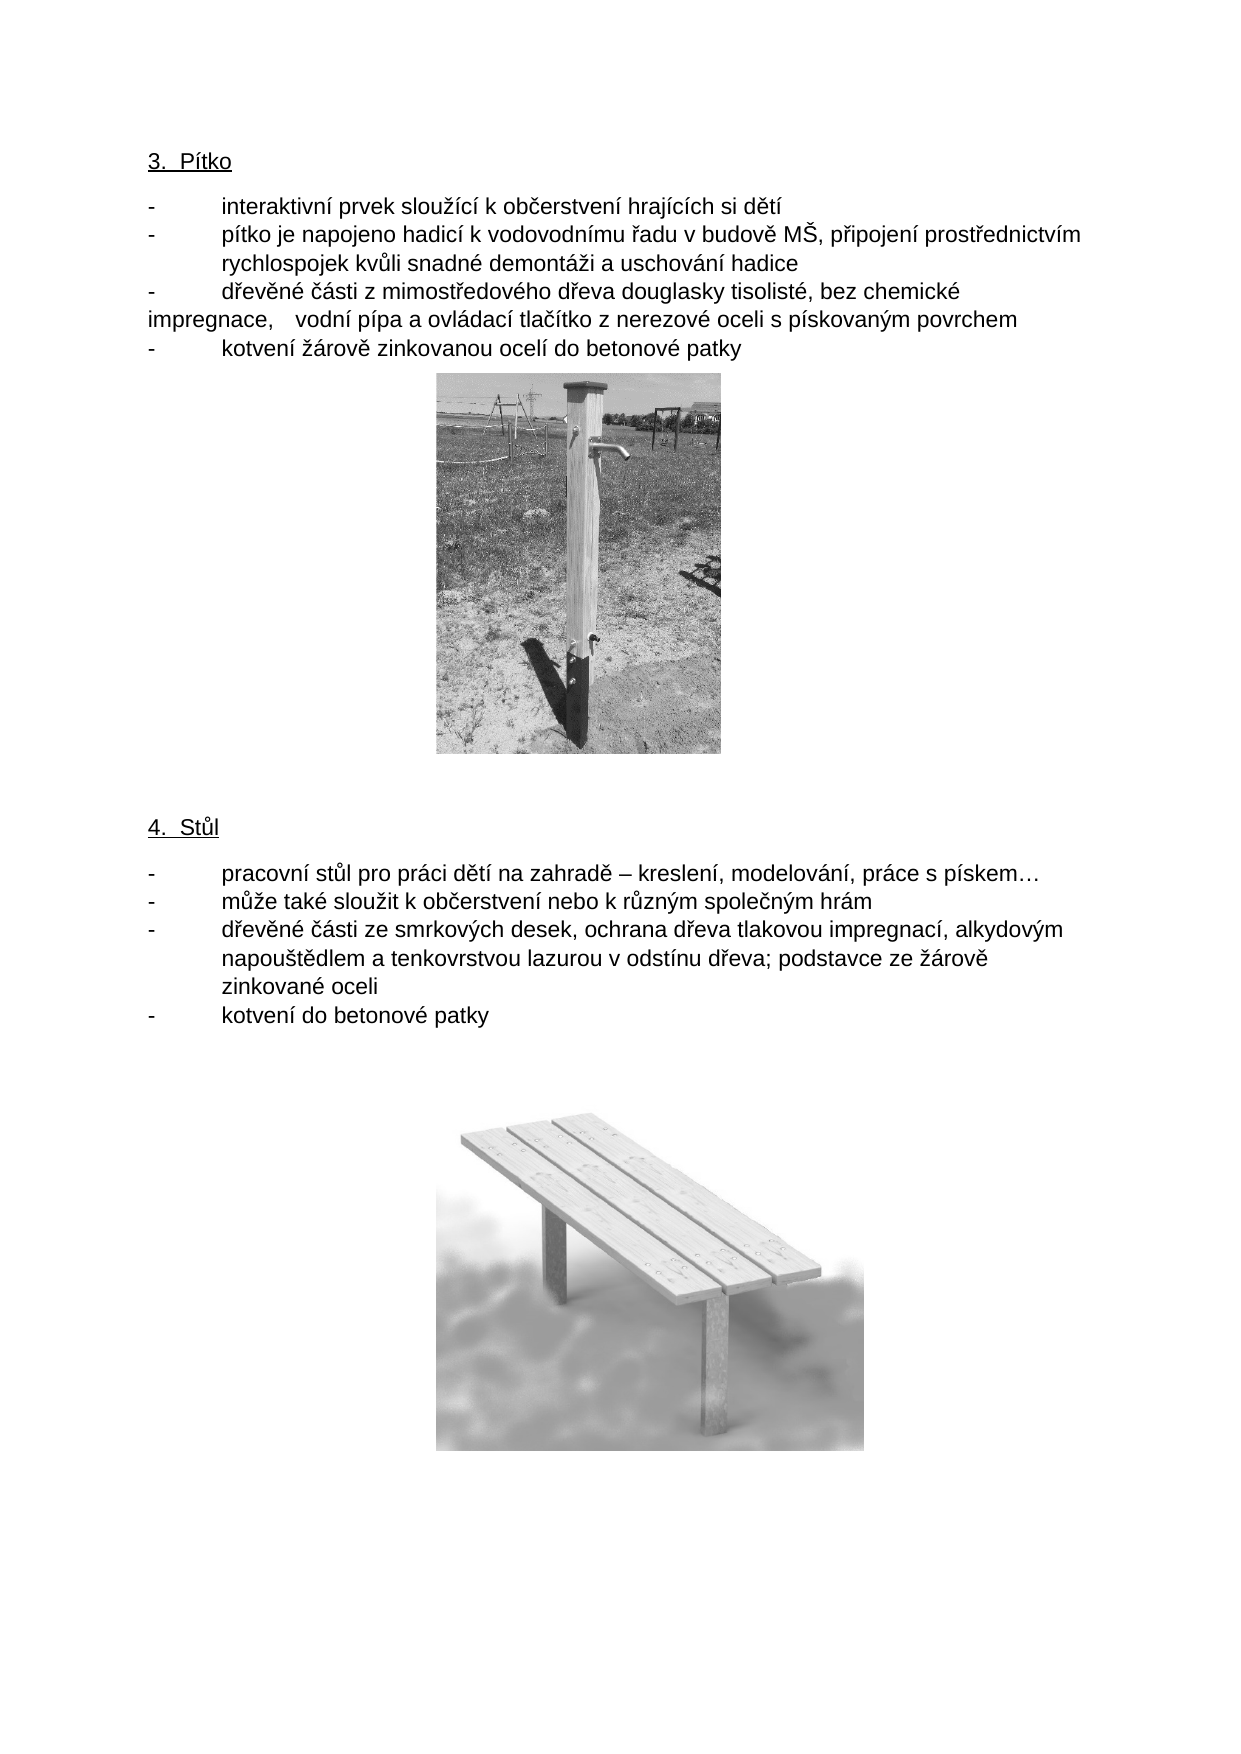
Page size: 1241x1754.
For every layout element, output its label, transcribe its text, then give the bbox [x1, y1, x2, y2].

text - pracovní stůl pro práci dětí na zahradě – kreslení, modelování, práce s pískem… [148, 859, 1093, 886]
picture [436, 1098, 864, 1451]
text - může také sloužit k občerstvení nebo k různým společným hrám [148, 888, 1093, 914]
text - pítko je napojeno hadicí k vodovodnímu řadu v budově MŠ, připojení prostřednictvím rychlospojek kvůli snadné demontáži a uschování hadice [148, 221, 1093, 276]
text - dřevěné části z mimostředového dřeva douglasky tisolisté, bez chemické impregnace, vodní pípa a ovládací tlačítko z nerezové oceli s pískovaným povrchem [148, 278, 1093, 333]
text - dřevěné části ze smrkových desek, ochrana dřeva tlakovou impregnací, alkydovým napouštědlem a tenkovrstvou lazurou v odstínu dřeva; podstavce ze žárově zinkované oceli [148, 916, 1093, 999]
text 3. Pítko [148, 148, 1093, 174]
text - kotvení žárově zinkovanou ocelí do betonové patky [148, 335, 1093, 361]
picture [436, 373, 721, 754]
text 4. Stůl [148, 814, 1093, 841]
text - interaktivní prvek sloužící k občerstvení hrajících si dětí [148, 193, 1093, 219]
text - kotvení do betonové patky [148, 1002, 1093, 1028]
